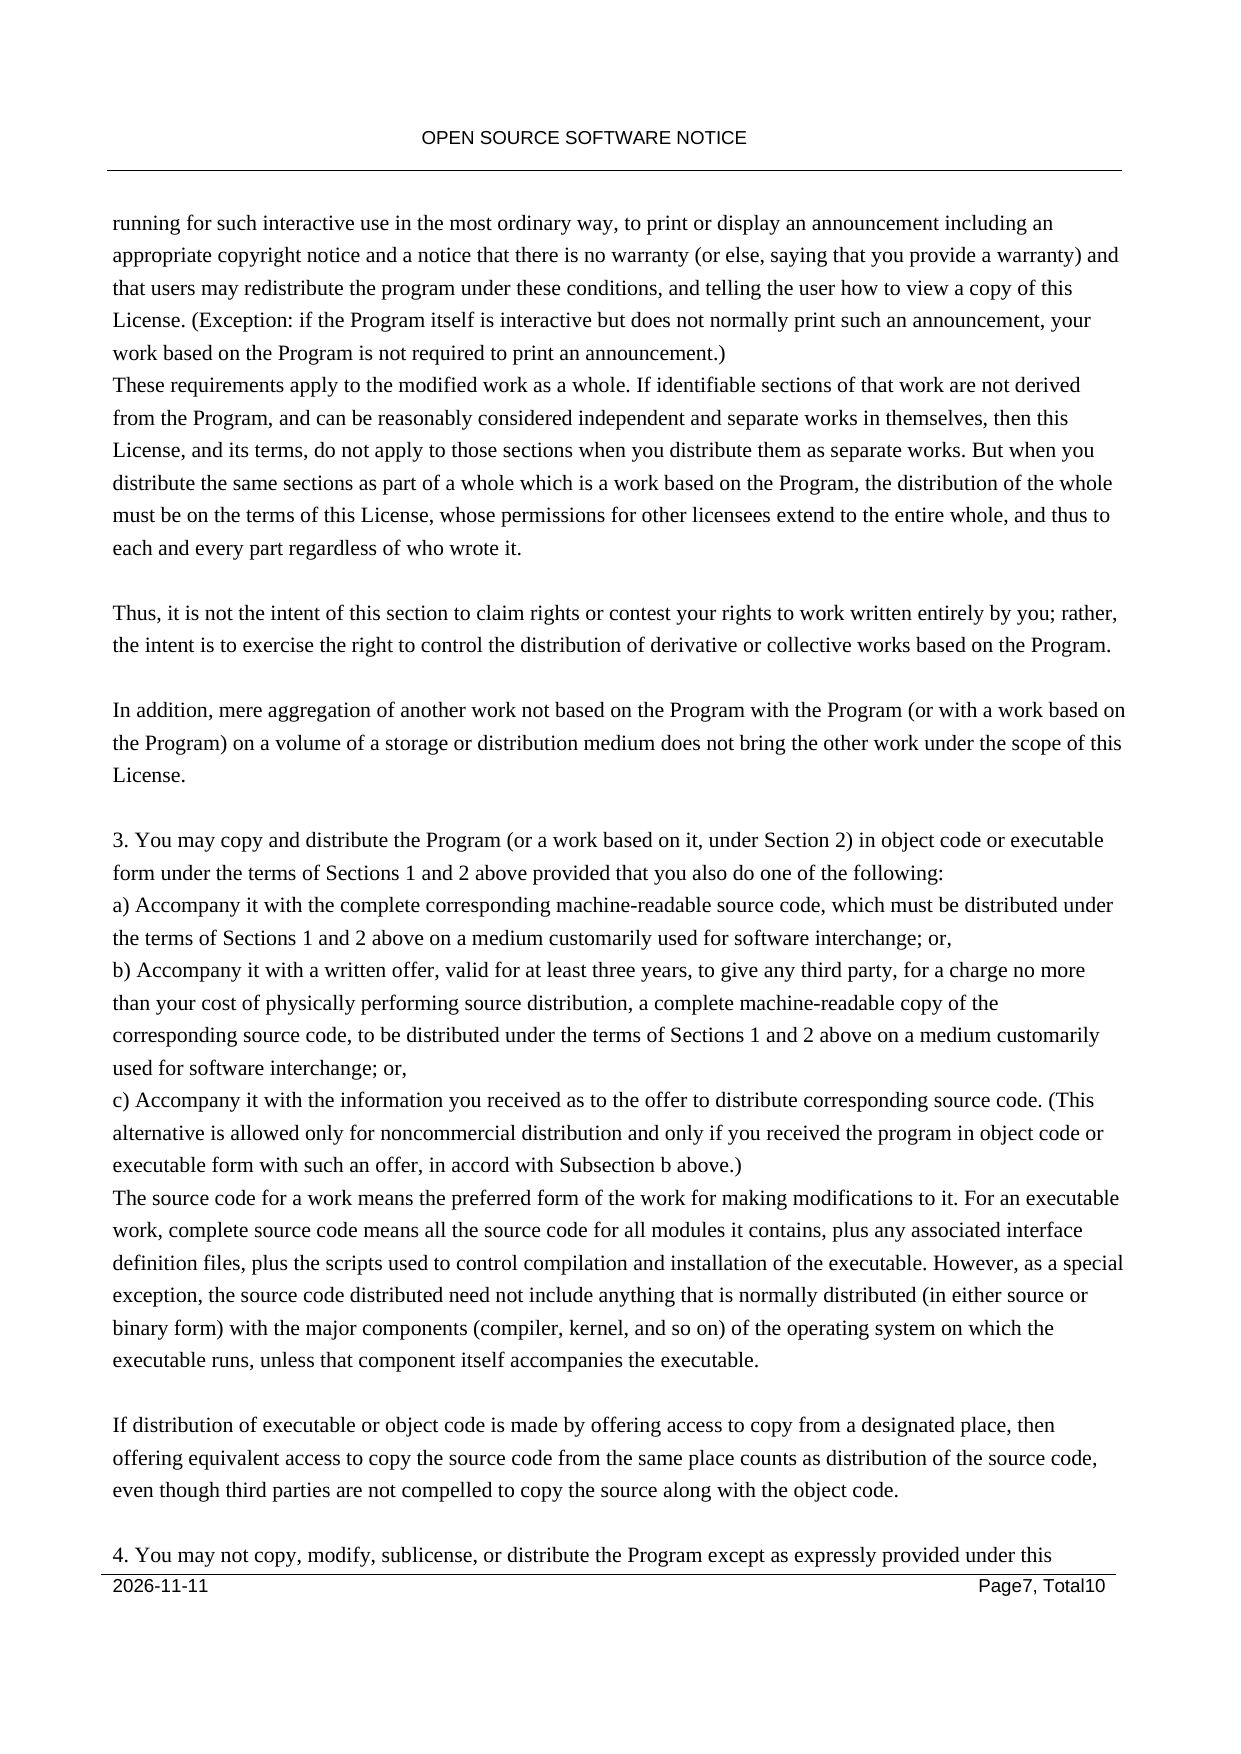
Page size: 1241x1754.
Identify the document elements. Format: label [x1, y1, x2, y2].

text [112, 206, 1128, 1571]
